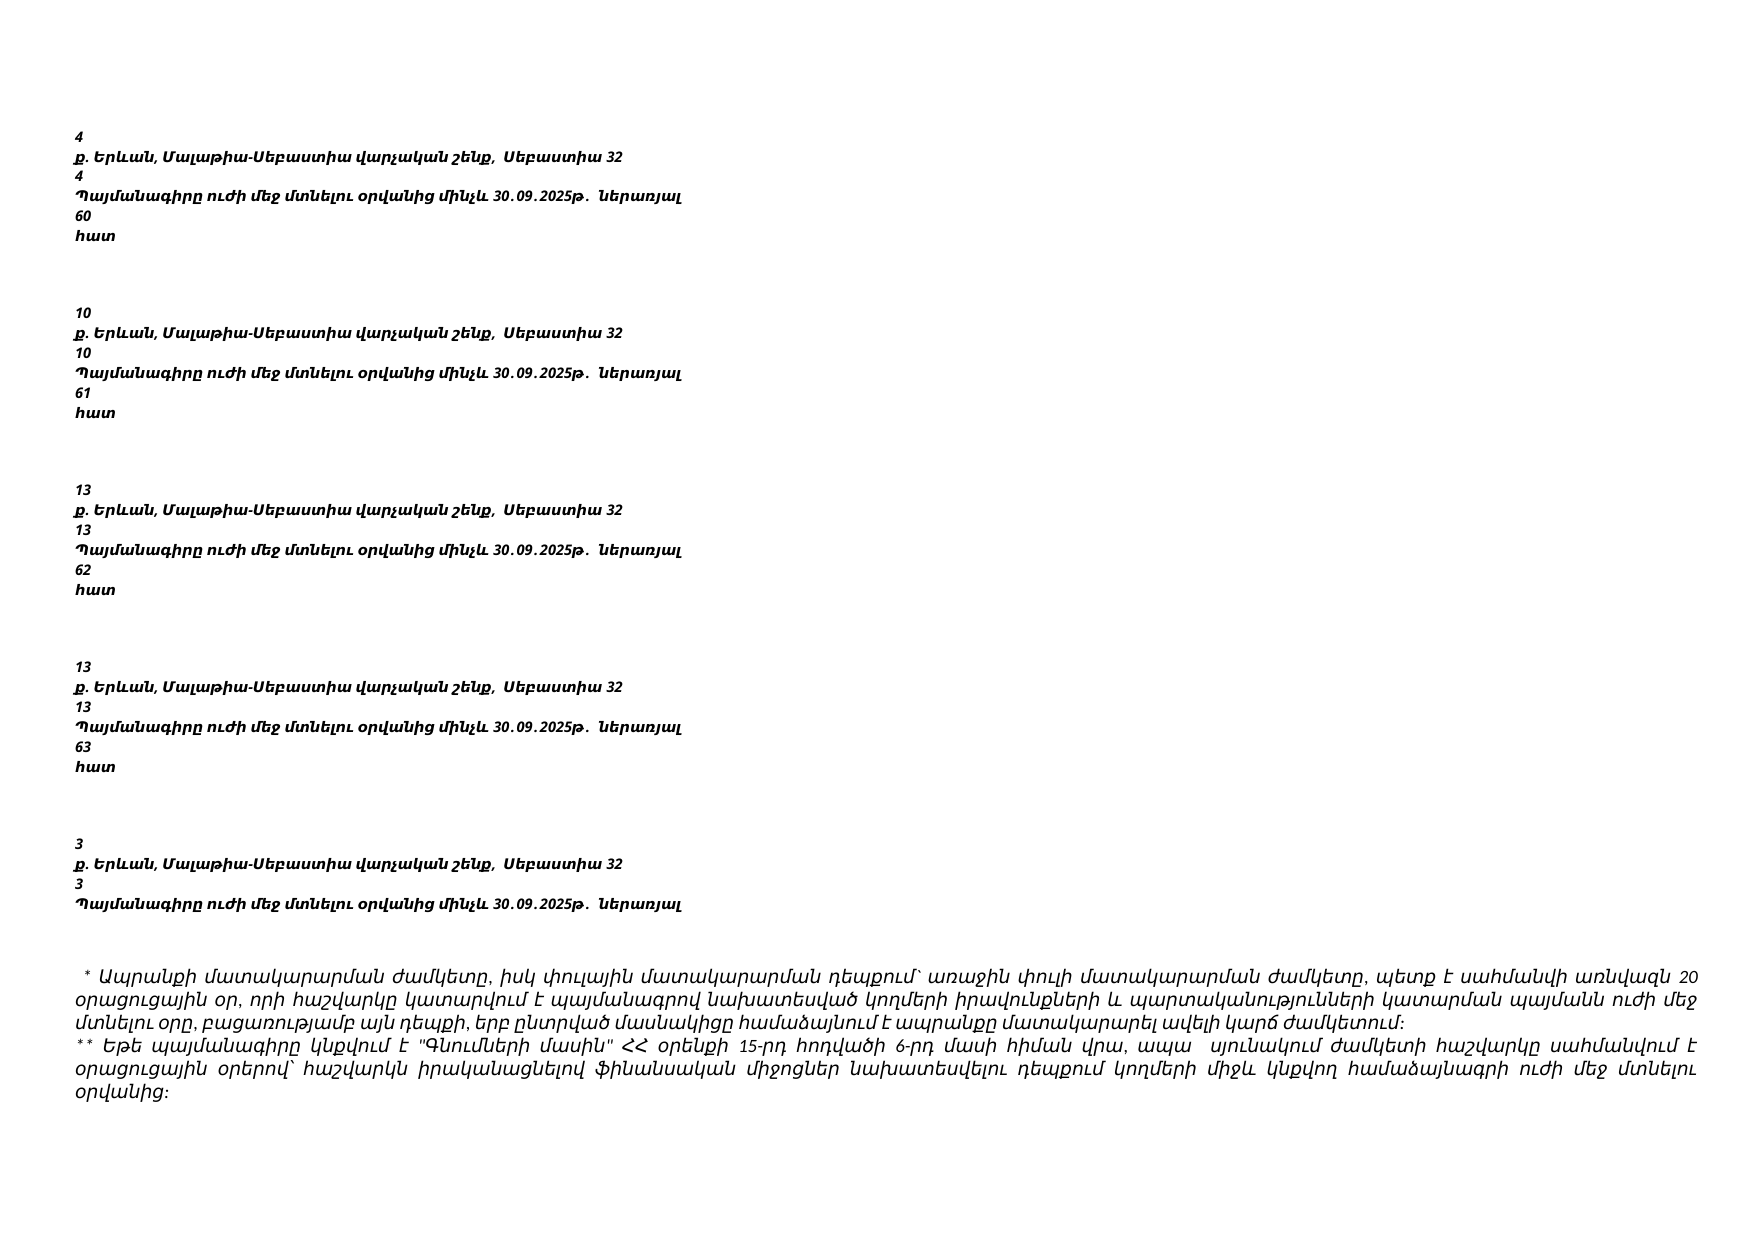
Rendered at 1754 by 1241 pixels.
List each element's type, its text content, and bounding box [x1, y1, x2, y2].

text * Ապրանքի մատակարարման ժամկետը, իսկ փուլային մատակարարման դեպքում` առաջին փուլի մատակարարման ժամկետը, պետք է սահմանվի առնվազն 20 օրացուցային օր, որի հաշվարկը կատարվում է պայմանագրով նախատեսված կողմերի իրավունքների և պարտականությունների կատարման պայմանն ուժի մեջ մտնելու օրը, բացառությամբ այն դեպքի, երբ ընտրված մասնակիցը համաձայնում է ապրանքը մատակարարել ավելի կարճ ժամկետում: [75, 965, 1698, 1034]
text ** Եթե պայմանագիրը կնքվում է "Գնումների մասին" ՀՀ օրենքի 15-րդ հոդվածի 6-րդ մասի հիման վրա, ապա սյունակում ժամկետի հաշվարկը սահմանվում է օրացուցային օրերով՝ հաշվարկն իրականացնելով ֆինանսական միջոցներ նախատեսվելու դեպքում կողմերի միջև կնքվող համաձայնագրի ուժի մեջ մտնելու օրվանից: [75, 1034, 1698, 1103]
